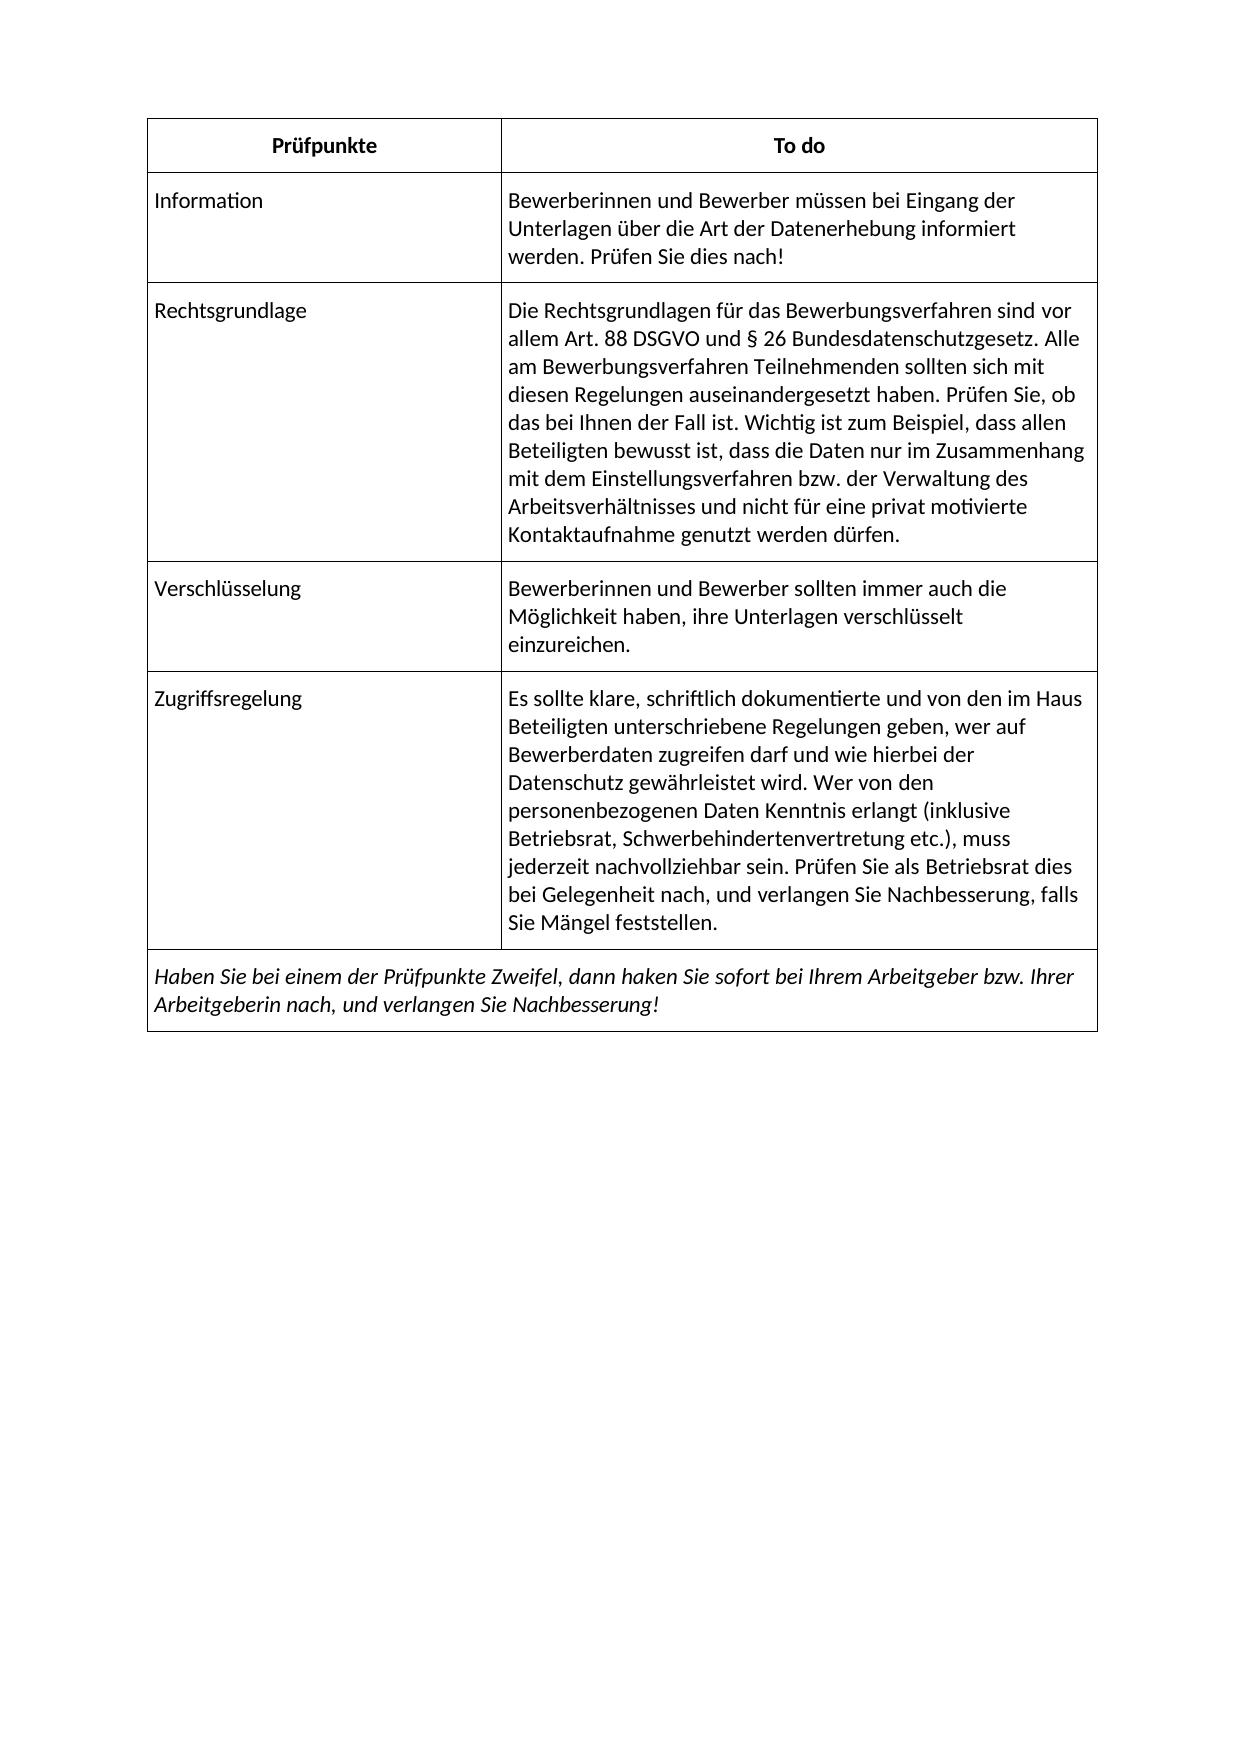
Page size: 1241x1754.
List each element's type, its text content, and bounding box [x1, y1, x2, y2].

table_cell Es sollte klare, schriftlich dokumentierte und von den im Haus Beteiligten unterschriebene Regelungen geben, wer auf Bewerberdaten zugreifen darf und wie hierbei der Datenschutz gewährleistet wird. Wer von den personenbezogenen Daten Kenntnis erlangt (inklusive Betriebsrat, Schwerbehindertenvertretung etc.), muss jederzeit nachvollziehbar sein. Prüfen Sie als Betriebsrat dies bei Gelegenheit nach, und verlangen Sie Nachbesserung, falls Sie Mängel feststellen. [502, 672, 1097, 949]
table_cell Bewerberinnen und Bewerber sollten immer auch die Möglichkeit haben, ihre Unterlagen verschlüsselt einzureichen. [502, 562, 1097, 671]
table_cell Verschlüsselung [148, 562, 501, 671]
table_cell Haben Sie bei einem der Prüfpunkte Zweifel, dann haken Sie sofort bei Ihrem Arbeitgeber bzw. Ihrer Arbeitgeberin nach, und verlangen Sie Nachbesserung! [148, 950, 1097, 1031]
table_cell Information [148, 173, 501, 282]
table_cell Bewerberinnen und Bewerber müssen bei Eingang der Unterlagen über die Art der Datenerhebung informiert werden. Prüfen Sie dies nach! [502, 173, 1097, 282]
table_cell Zugriffsregelung [148, 672, 501, 949]
table_cell Rechtsgrundlage [148, 283, 501, 561]
table_header Prüfpunkte [148, 119, 501, 172]
table_header To do [502, 119, 1097, 172]
table_cell Die Rechtsgrundlagen für das Bewerbungsverfahren sind vor allem Art. 88 DSGVO und § 26 Bundesdatenschutzgesetz. Alle am Bewerbungsverfahren Teilnehmenden sollten sich mit diesen Regelungen auseinandergesetzt haben. Prüfen Sie, ob das bei Ihnen der Fall ist. Wichtig ist zum Beispiel, dass allen Beteiligten bewusst ist, dass die Daten nur im Zusammenhang mit dem Einstellungsverfahren bzw. der Verwaltung des Arbeitsverhältnisses und nicht für eine privat motivierte Kontaktaufnahme genutzt werden dürfen. [502, 283, 1097, 561]
